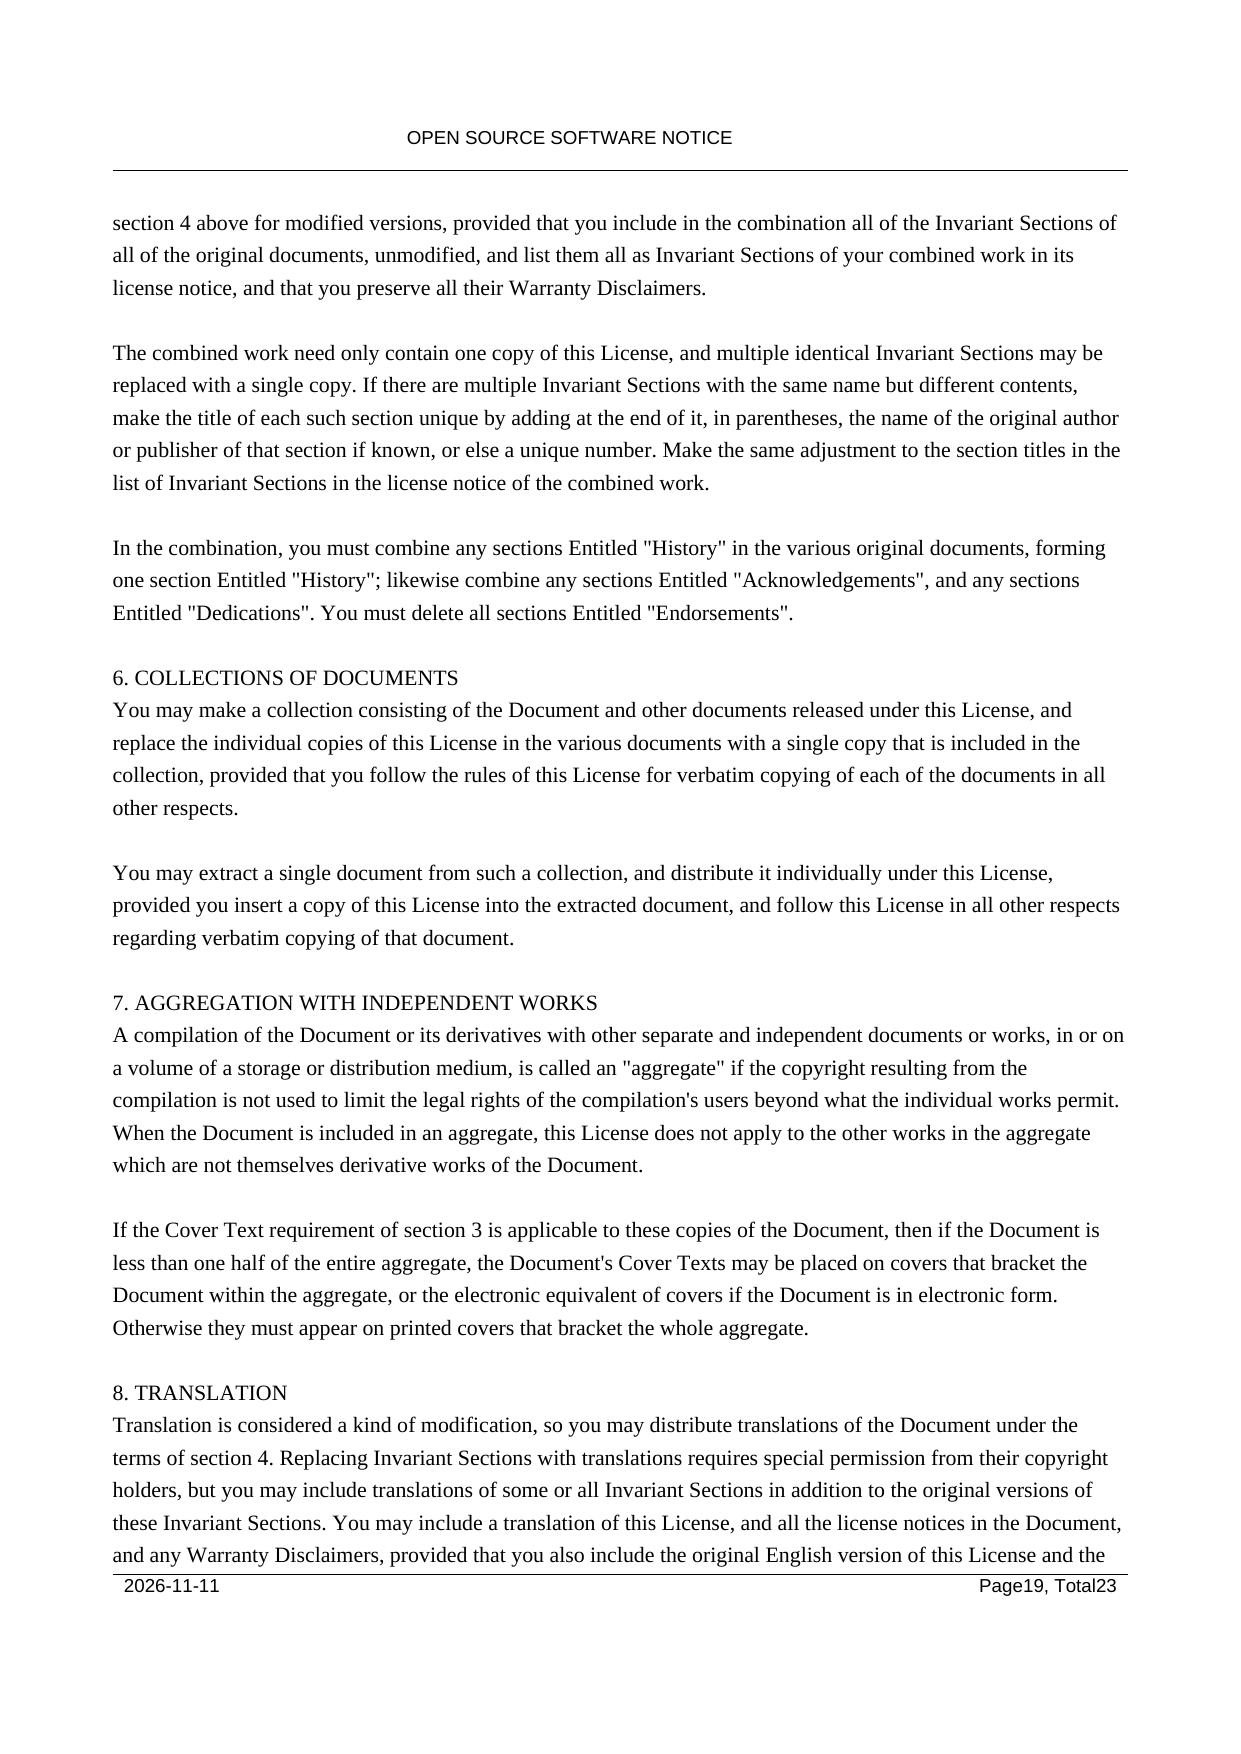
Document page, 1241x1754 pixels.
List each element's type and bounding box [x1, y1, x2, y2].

text [112, 206, 1128, 1571]
